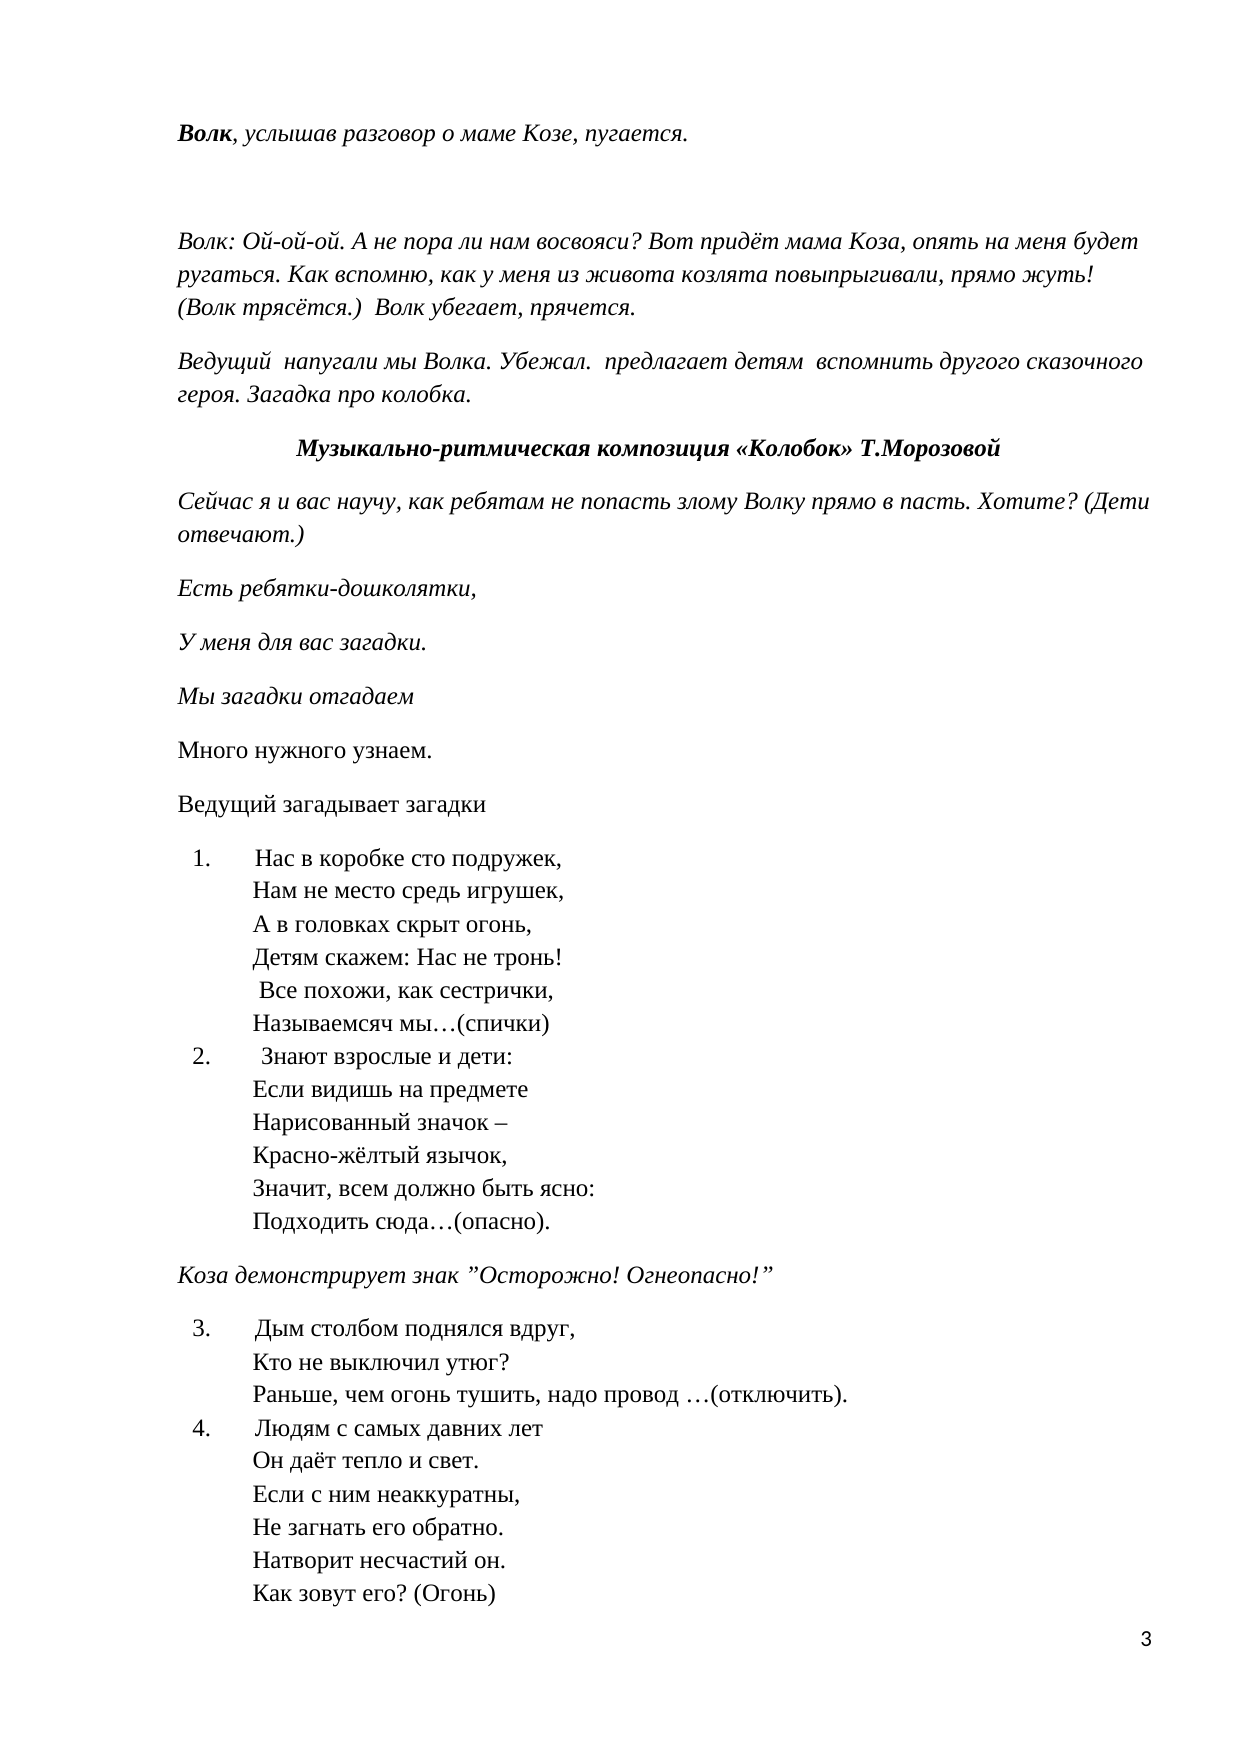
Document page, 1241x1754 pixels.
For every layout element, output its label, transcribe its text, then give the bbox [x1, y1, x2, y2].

list Знают взрослые и дети: [192, 1041, 1152, 1069]
text Ведущий загадывает загадки [177, 789, 1152, 817]
text У меня для вас загадки. [177, 627, 1152, 656]
list Значит, всем должно быть ясно: [252, 1173, 1152, 1202]
list Кто не выключил утюг? [252, 1347, 1152, 1375]
text Есть ребятки-дошколятки, [177, 573, 1152, 602]
list Дым столбом поднялся вдруг, [192, 1313, 1152, 1342]
list Не загнать его обратно. [252, 1512, 1152, 1540]
list Людям с самых давних лет [192, 1413, 1152, 1441]
list Нам не место средь игрушек, [252, 876, 1152, 904]
list Называемсяч мы…(спички) [252, 1008, 1152, 1036]
text Волк, услышав разговор о маме Козе, пугается. [177, 118, 1152, 147]
text Ведущий напугали мы Волка. Убежал. предлагает детям вспомнить другого сказочного героя. Загадка про колобка. [177, 346, 1152, 407]
list Он даёт тепло и свет. [252, 1446, 1152, 1474]
list Раньше, чем огонь тушить, надо провод …(отключить). [252, 1379, 1152, 1408]
list А в головках скрыт огонь, [252, 909, 1152, 937]
list Все похожи, как сестрички, [252, 975, 1152, 1003]
text Коза демонстрирует знак ”Осторожно! Огнеопасно!” [177, 1260, 1152, 1288]
list Детям скажем: Нас не тронь! [252, 942, 1152, 970]
list Натворит несчастий он. [252, 1545, 1152, 1573]
text Сейчас я и вас научу, как ребятам не попасть злому Волку прямо в пасть. Хотите? (Дети отвечают.) [177, 486, 1152, 548]
text Мы загадки отгадаем [177, 681, 1152, 710]
list Нарисованный значок – [252, 1107, 1152, 1136]
text Много нужного узнаем. [177, 735, 1152, 764]
list Подходить сюда…(опасно). [252, 1206, 1152, 1234]
list Нас в коробке сто подружек, [192, 843, 1152, 871]
list Если видишь на предмете [252, 1074, 1152, 1102]
text Музыкально-ритмическая композиция «Колобок» Т.Морозовой [177, 433, 1152, 461]
text Волк: Ой-ой-ой. А не пора ли нам восвояси? Вот придёт мама Коза, опять на меня будет ругаться. Как вспомню, как у меня из живота козлята повыпрыгивали, прямо жуть! (Волк трясётся.) Волк убегает, прячется. [177, 226, 1152, 321]
list Как зовут его? (Огонь) [252, 1578, 1152, 1606]
list Красно-жёлтый язычок, [252, 1140, 1152, 1168]
list Если с ним неаккуратны, [252, 1479, 1152, 1507]
